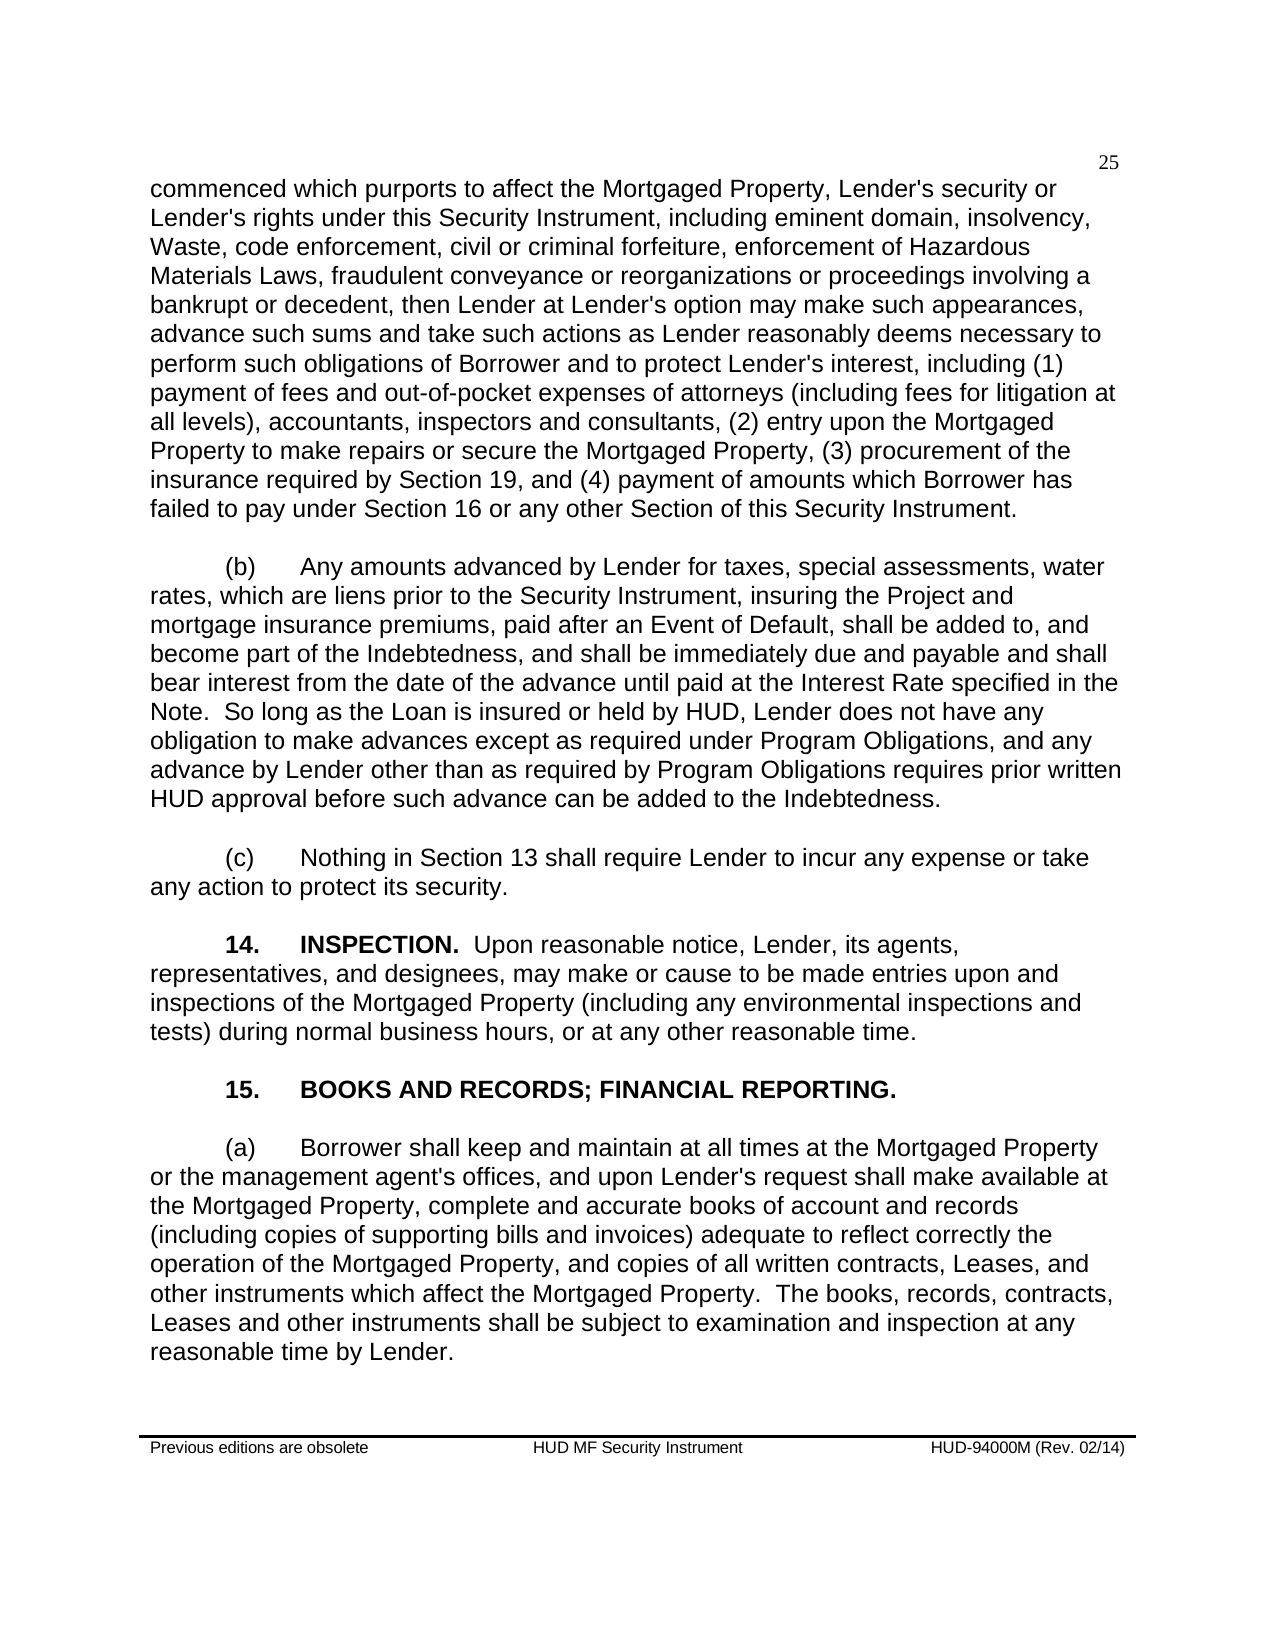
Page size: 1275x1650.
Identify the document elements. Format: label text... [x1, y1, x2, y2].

text (c) Nothing in Section 13 shall require Lender to incur any expense or take any action to protect its security. [150, 842, 1125, 901]
text (b) Any amounts advanced by Lender for taxes, special assessments, water rates, which are liens prior to the Security Instrument, insuring the Project and mortgage insurance premiums, paid after an Event of Default, shall be added to, and become part of the Indebtedness, and shall be immediately due and payable and shall bear interest from the date of the advance until paid at the Interest Rate specified in the Note. So long as the Loan is insured or held by HUD, Lender does not have any obligation to make advances except as required under Program Obligations, and any advance by Lender other than as required by Program Obligations requires prior written HUD approval before such advance can be added to the Indebtedness. [150, 552, 1125, 813]
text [150, 174, 1125, 523]
text 14. INSPECTION. Upon reasonable notice, Lender, its agents, representatives, and designees, may make or cause to be made entries upon and inspections of the Mortgaged Property (including any environmental inspections and tests) during normal business hours, or at any other reasonable time. [150, 930, 1125, 1046]
text 15. BOOKS AND RECORDS; FINANCIAL REPORTING. [150, 1075, 1125, 1104]
text (a) Borrower shall keep and maintain at all times at the Mortgaged Property or the management agent's offices, and upon Lender's request shall make available at the Mortgaged Property, complete and accurate books of account and records (including copies of supporting bills and invoices) adequate to reflect correctly the operation of the Mortgaged Property, and copies of all written contracts, Leases, and other instruments which affect the Mortgaged Property. The books, records, contracts, Leases and other instruments shall be subject to examination and inspection at any reasonable time by Lender. [150, 1133, 1125, 1366]
